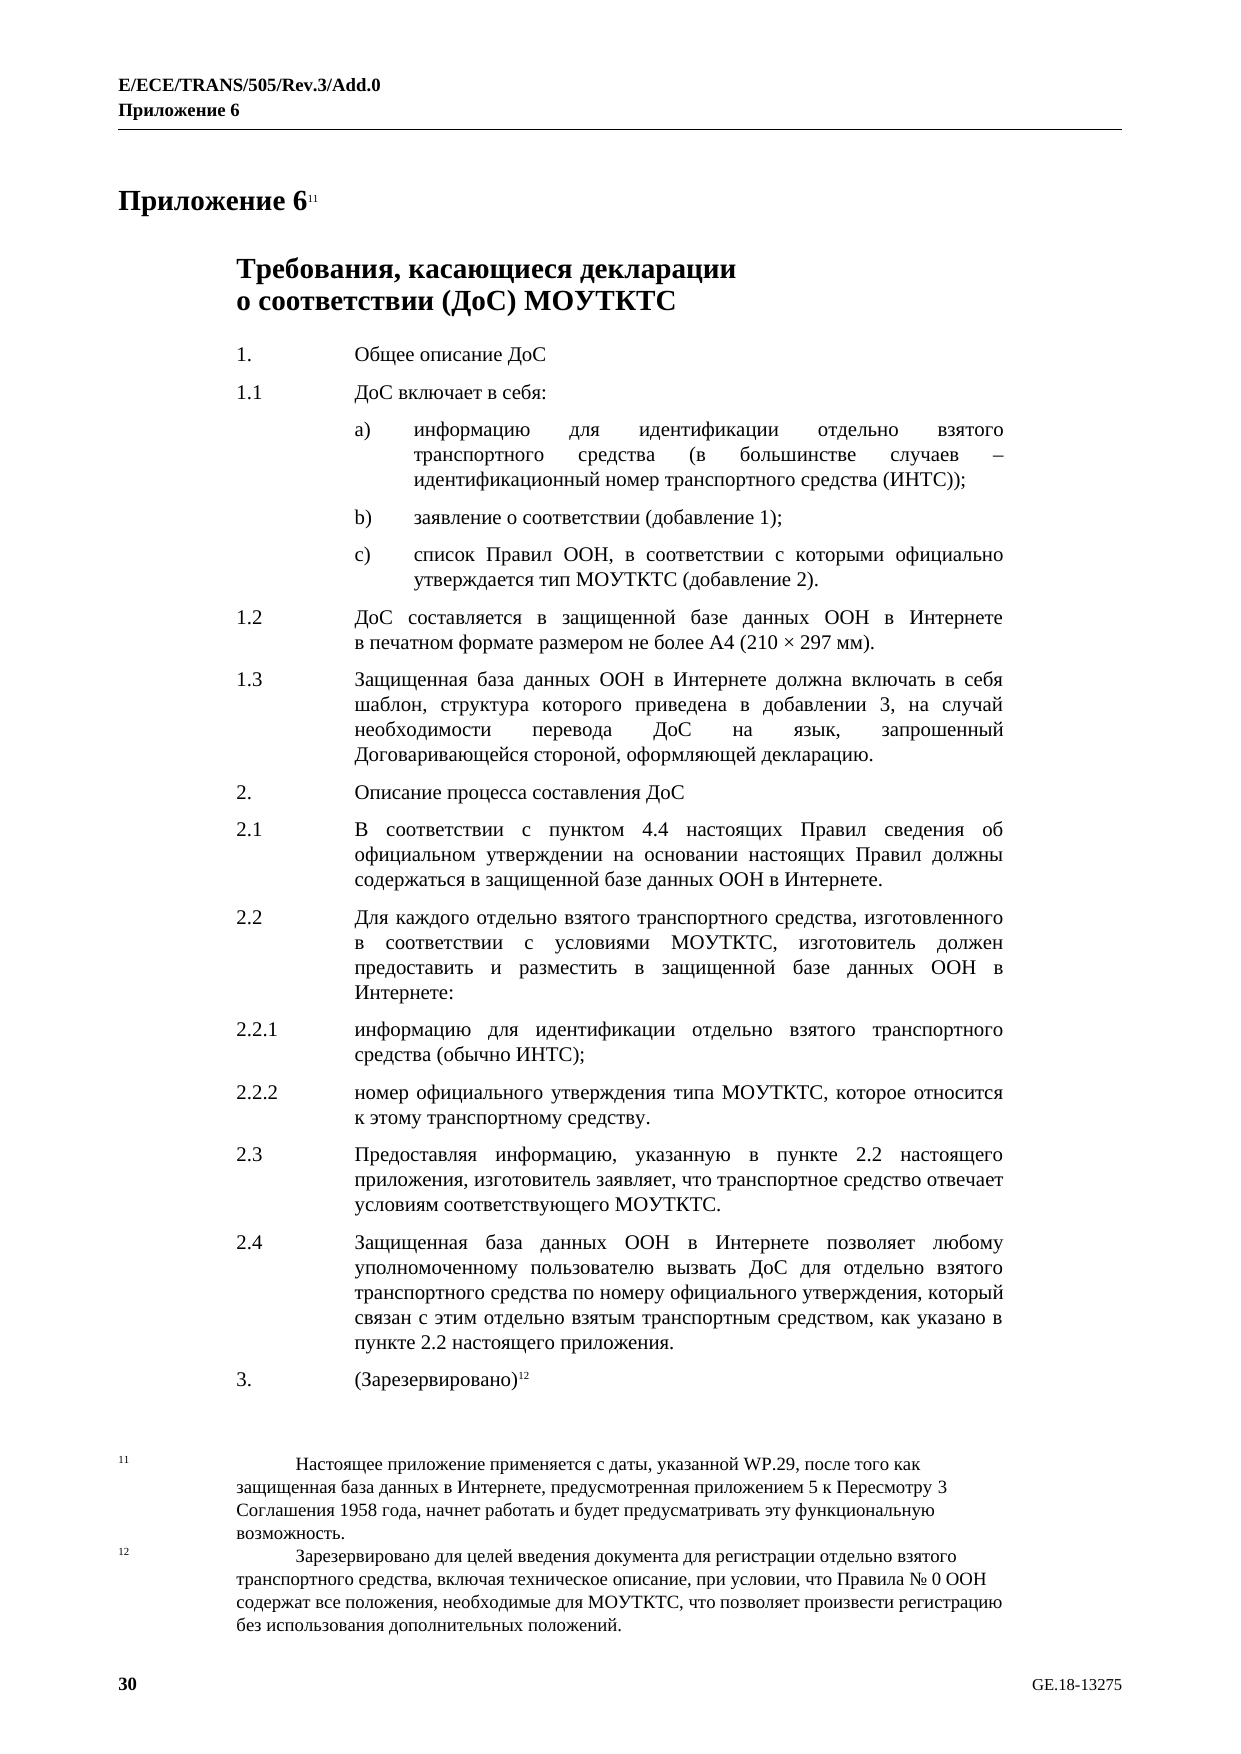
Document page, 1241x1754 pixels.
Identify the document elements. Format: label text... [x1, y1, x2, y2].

text 1.3 Защищенная база данных ООН в Интернете должна включать в себя шаблон, структура которого приведена в добавлении 3, на случай необходимости перевода ДоС на язык, запрошенный Договаривающейся стороной, оформляющей декларацию. [236, 666, 1004, 766]
text a) информацию для идентификации отдельно взятого транспортного средства (в большинстве случаев – идентификационный номер транспортного средства (ИНТС)); [354, 416, 1004, 491]
text 2.2 Для каждого отдельно взятого транспортного средства, изготовленного в соответствии с условиями МОУТКТС, изготовитель должен предоставить и разместить в защищенной базе данных ООН в Интернете: [236, 904, 1004, 1004]
text b) заявление о соответствии (добавление 1); [354, 504, 1004, 529]
text 1.2 ДоС составляется в защищенной базе данных ООН в Интернете в печатном формате размером не более A4 (210 × 297 мм). [236, 604, 1004, 654]
text Приложение 6 [118, 185, 1004, 216]
text 2.3 Предоставляя информацию, указанную в пункте 2.2 настоящего приложения, изготовитель заявляет, что транспортное средство отвечает условиям соответствующего МОУТКТС. [236, 1141, 1004, 1216]
text 2.2.1 информацию для идентификации отдельно взятого транспортного средства (обычно ИНТС); [236, 1016, 1004, 1066]
text 2.4 Защищенная база данных ООН в Интернете позволяет любому уполномоченному пользователю вызвать ДоС для отдельно взятого транспортного средства по номеру официального утверждения, который связан с этим отдельно взятым транспортным средством, как указано в пункте 2.2 настоящего приложения. [236, 1229, 1004, 1354]
text 2. Описание процесса составления ДоС [236, 779, 1004, 804]
text 1.1 ДоС включает в себя: [236, 379, 1004, 404]
text Требования, касающиеся декларации о соответствии (ДоС) МОУТКТС [118, 254, 1004, 316]
text 2.1 В соответствии с пунктом 4.4 настоящих Правил сведения об официальном утверждении на основании настоящих Правил должны содержаться в защищенной базе данных ООН в Интернете. [236, 816, 1004, 891]
text 1. Общее описание ДоС [236, 341, 1004, 366]
text 2.2.2 номер официального утверждения типа МОУТКТС, которое относится к этому транспортному средству. [236, 1079, 1004, 1129]
text 3. (Зарезервировано) [236, 1366, 1004, 1391]
text c) список Правил ООН, в соответствии с которыми официально утверждается тип МОУТКТС (добавление 2). [354, 541, 1004, 591]
